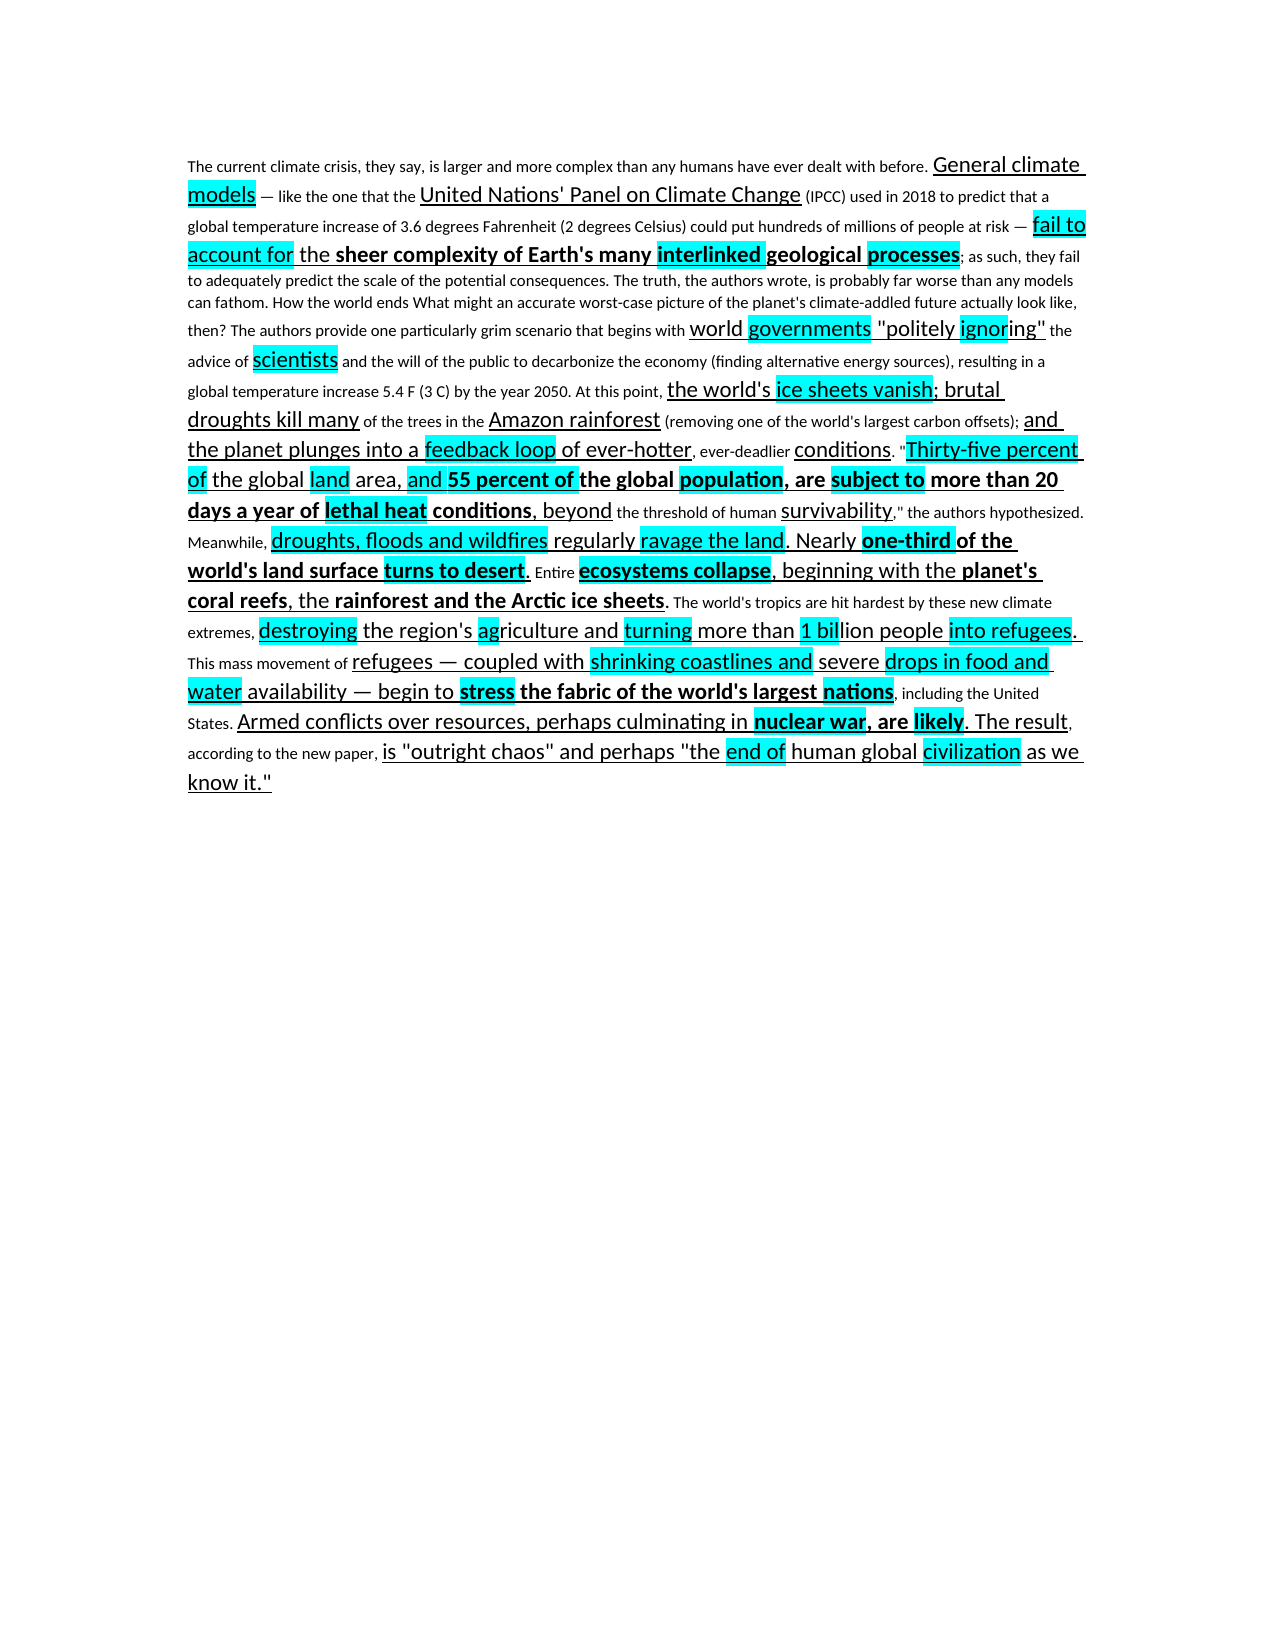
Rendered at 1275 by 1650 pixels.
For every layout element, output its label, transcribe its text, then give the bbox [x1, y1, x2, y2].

text The current climate crisis, they say, is larger and more complex than any humans have ever dealt with before. General climate models — like the one that the United Nations' Panel on Climate Change (IPCC) used in 2018 to predict that a global temperature increase of 3.6 degrees Fahrenheit (2 degrees Celsius) could put hundreds of millions of people at risk — fail to account for the sheer complexity of Earth's many interlinked geological processes; as such, they fail to adequately predict the scale of the potential consequences. The truth, the authors wrote, is probably far worse than any models can fathom. How the world ends What might an accurate worst-case picture of the planet's climate-addled future actually look like, then? The authors provide one particularly grim scenario that begins with world governments "politely ignoring" the advice of scientists and the will of the public to decarbonize the economy (finding alternative energy sources), resulting in a global temperature increase 5.4 F (3 C) by the year 2050. At this point, the world's ice sheets vanish; brutal droughts kill many of the trees in the Amazon rainforest (removing one of the world's largest carbon offsets); and the planet plunges into a feedback loop of ever-hotter, ever-deadlier conditions. "Thirty-five percent of the global land area, and 55 percent of the global population, are subject to more than 20 days a year of lethal heat conditions, beyond the threshold of human survivability," the authors hypothesized. Meanwhile, droughts, floods and wildfires regularly ravage the land. Nearly one-third of the world's land surface turns to desert. Entire ecosystems collapse, beginning with the planet's coral reefs, the rainforest and the Arctic ice sheets. The world's tropics are hit hardest by these new climate extremes, destroying the region's agriculture and turning more than 1 billion people into refugees. This mass movement of refugees — coupled with shrinking coastlines and severe drops in food and water availability — begin to stress the fabric of the world's largest nations, including the United States. Armed conflicts over resources, perhaps culminating in nuclear war, are likely. The result, according to the new paper, is "outright chaos" and perhaps "the end of human global civilization as we know it." [187, 150, 1087, 796]
